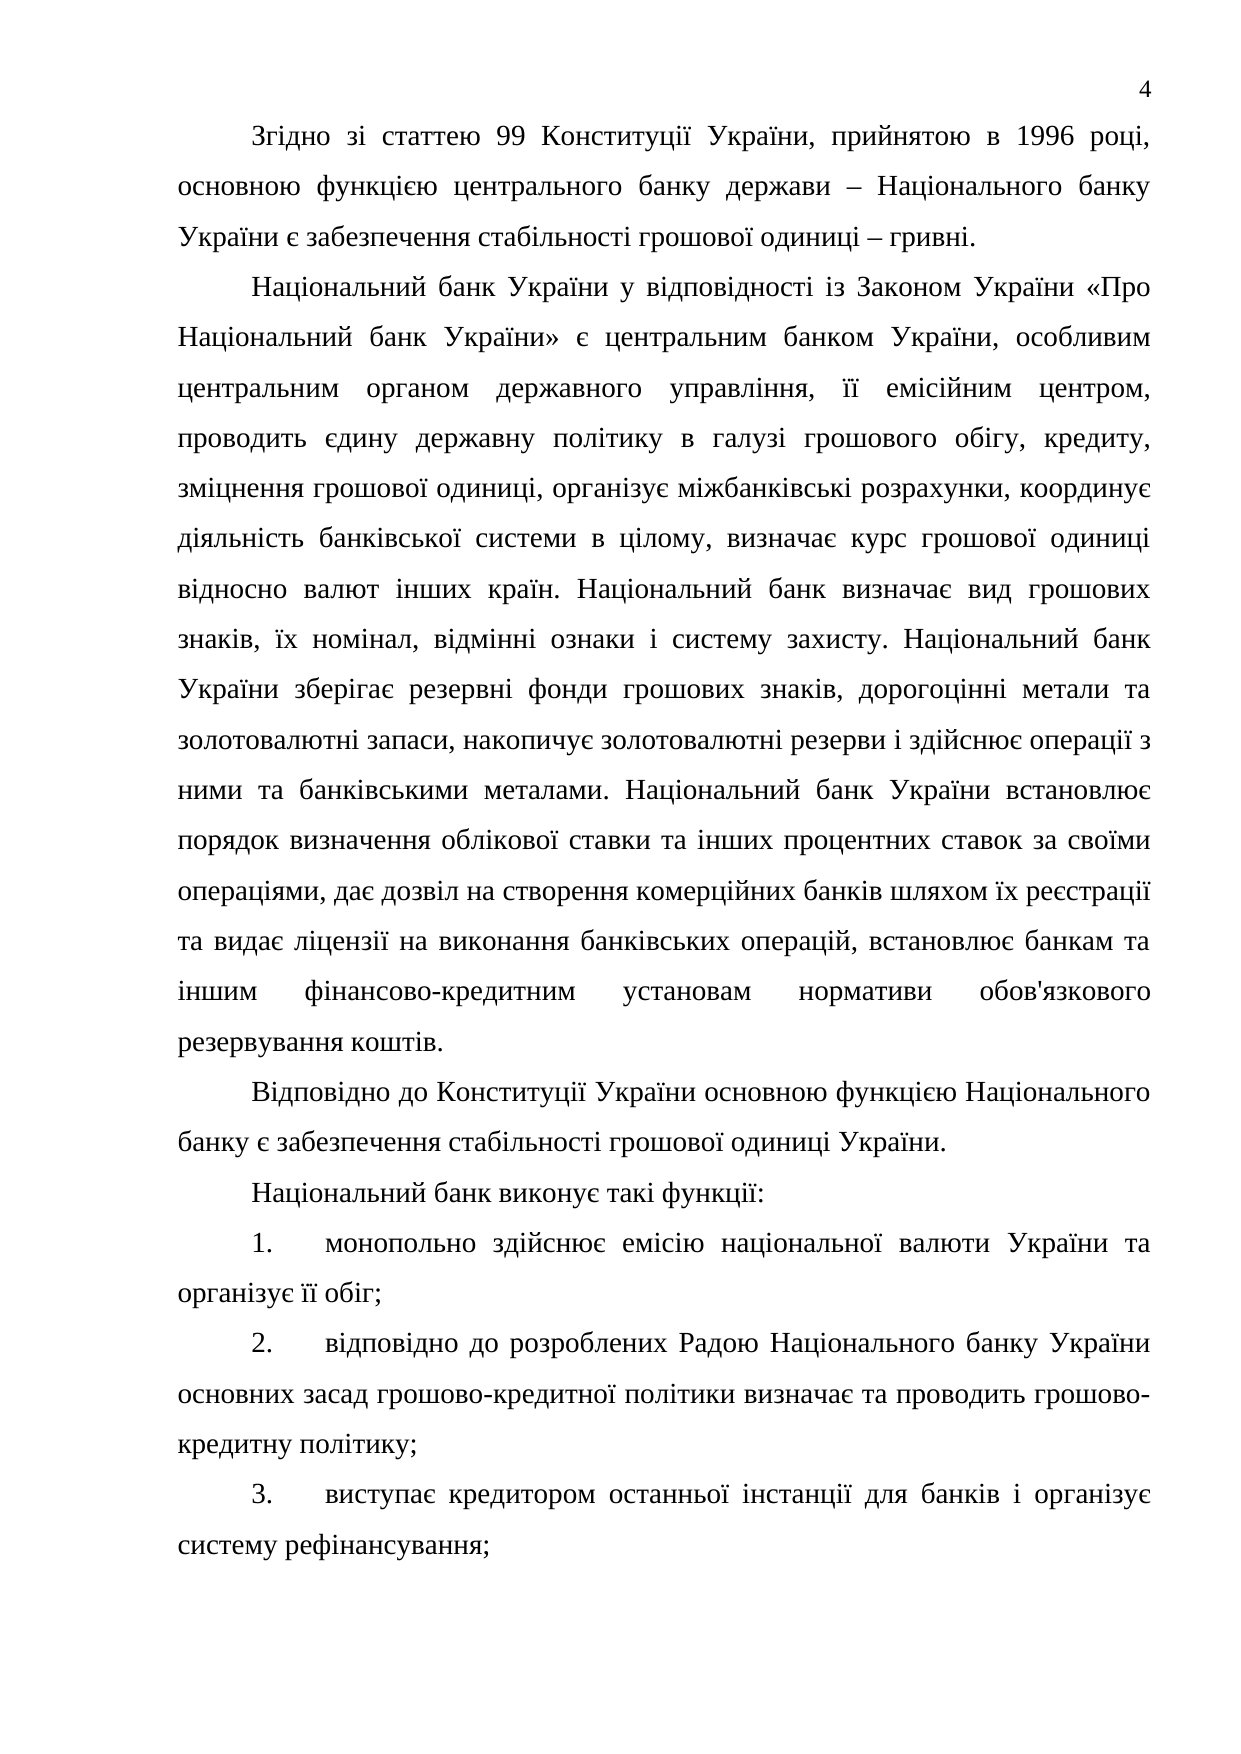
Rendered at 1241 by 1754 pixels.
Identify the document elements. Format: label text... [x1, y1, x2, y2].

list виступає кредитором останньої інстанції для банків і організує систему рефінансування; [177, 1477, 1152, 1560]
text Національний банк України у відповідності із Законом України «Про Національний банк України» є центральним банком України, особливим центральним органом державного управління, її емісійним центром, проводить єдину державну політику в галузі грошового обігу, кредиту, зміцнення грошової одиниці, організує міжбанківські розрахунки, координує діяльність банківської системи в цілому, визначає курс грошової одиниці відносно валют інших країн. Національний банк визначає вид грошових знаків, їх номінал, відмінні ознаки і систему захисту. Національний банк України зберігає резервні фонди грошових знаків, дорогоцінні метали та золотовалютні запаси, накопичує золотовалютні резерви і здійснює операції з ними та банківськими металами. Національний банк України встановлює порядок визначення облікової ставки та інших процентних ставок за своїми операціями, дає дозвіл на створення комерційних банків шляхом їх реєстрації та видає ліцензії на виконання банківських операцій, встановлює банкам та іншим фінансово-кредитним установам нормативи обов'язкового резервування коштів. [177, 269, 1152, 1057]
list відповідно до розроблених Радою Національного банку України основних засад грошово-кредитної політики визначає та проводить грошово-кредитну політику; [177, 1326, 1152, 1460]
text Національний банк виконує такі функції: [177, 1175, 1152, 1208]
text Згідно зі статтею 99 Конституції України, прийнятою в 1996 році, основною функцією центрального банку держави – Національного банку України є забезпечення стабільності грошової одиниці – гривні. [177, 118, 1152, 252]
list монопольно здійснює емісію національної валюти України та організує її обіг; [177, 1225, 1152, 1309]
text Відповідно до Конституції України основною функцією Національного банку є забезпечення стабільності грошової одиниці України. [177, 1074, 1152, 1158]
